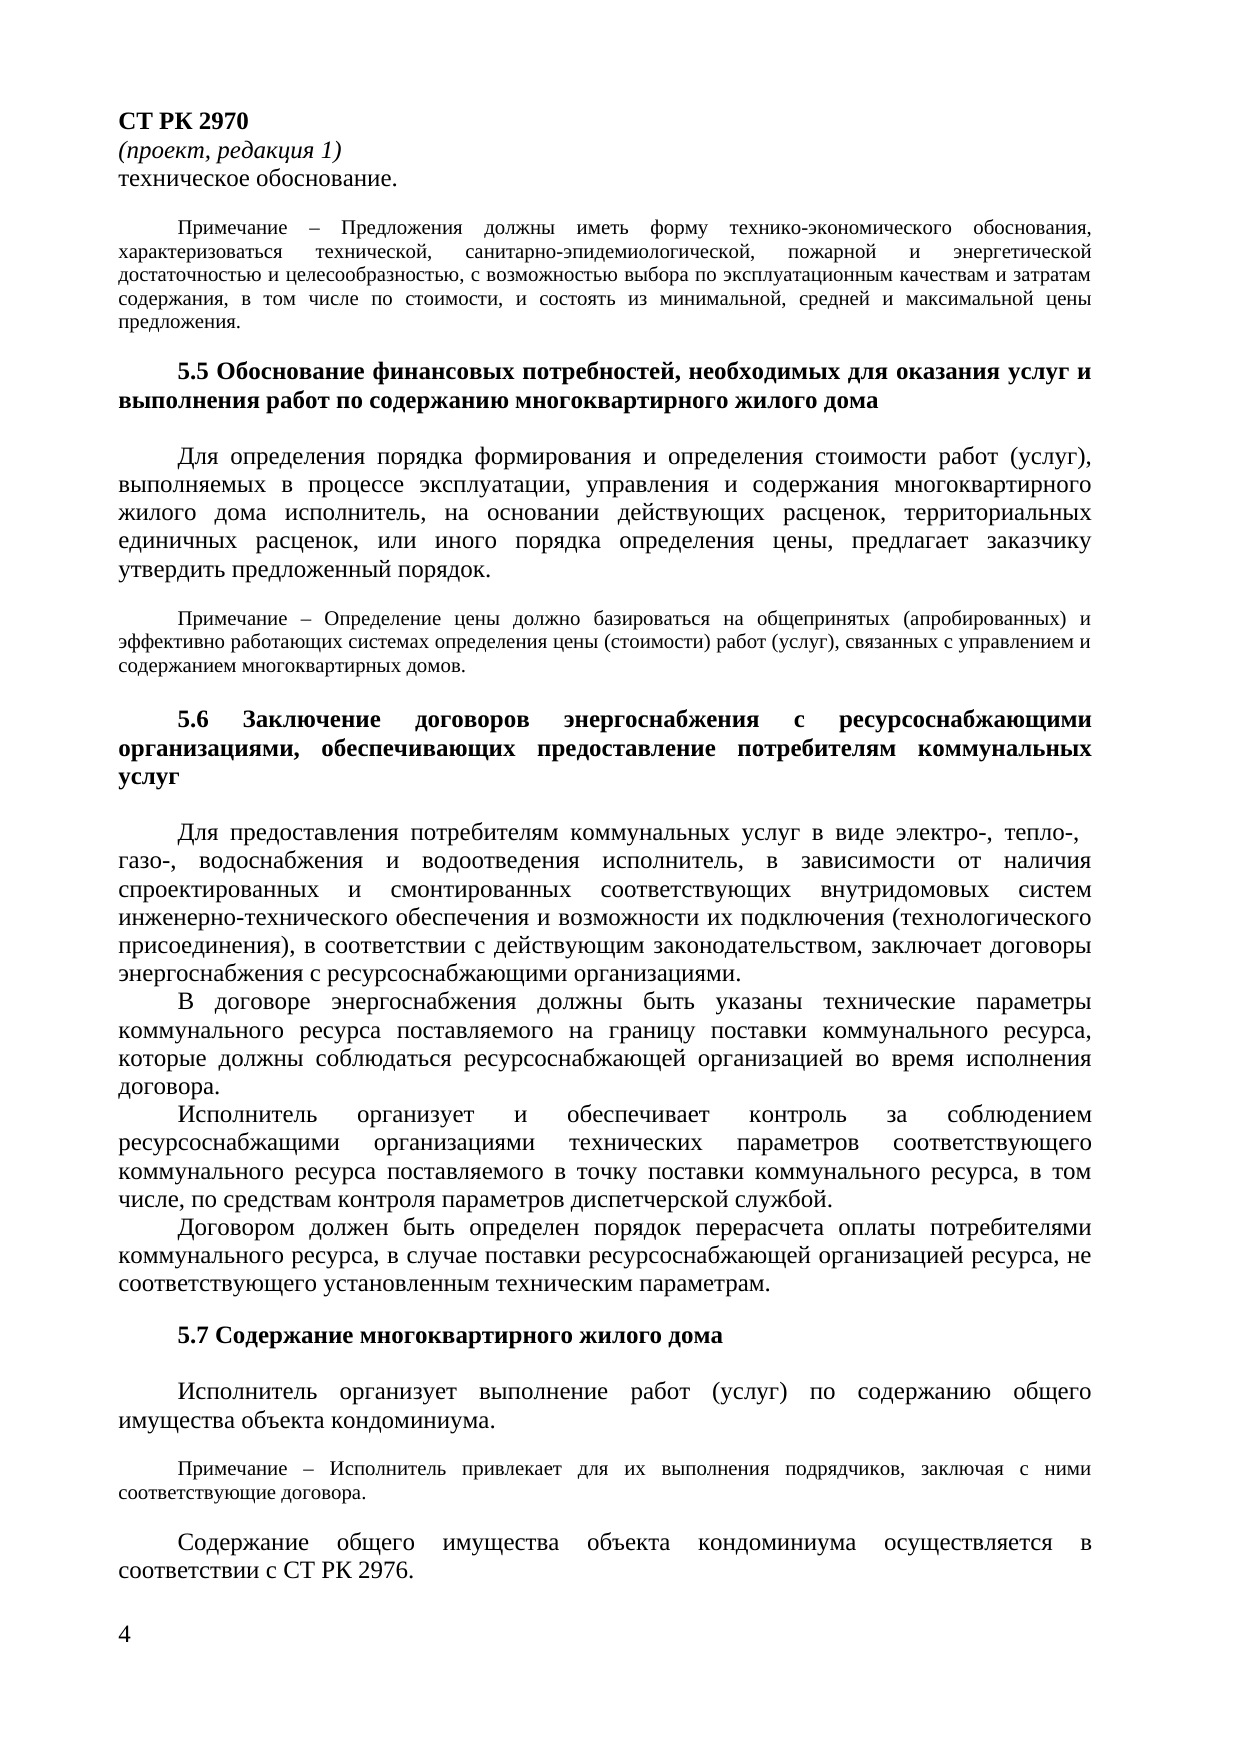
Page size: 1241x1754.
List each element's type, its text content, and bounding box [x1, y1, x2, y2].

text Для определения порядка формирования и определения стоимости работ (услуг), выполняемых в процессе эксплуатации, управления и содержания многоквартирного жилого дома исполнитель, на основании действующих расценок, территориальных единичных расценок, или иного порядка определения цены, предлагает заказчику утвердить предложенный порядок. [118, 442, 1092, 583]
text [118, 164, 1092, 192]
text Исполнитель организует и обеспечивает контроль за соблюдением ресурсоснабжащими организациями технических параметров соответствующего коммунального ресурса поставляемого в точку поставки коммунального ресурса, в том числе, по средствам контроля параметров диспетчерской службой. [118, 1100, 1092, 1213]
text Исполнитель организует выполнение работ (услуг) по содержанию общего имущества объекта кондоминиума. [118, 1377, 1092, 1433]
text Примечание – Предложения должны иметь форму технико-экономического обоснования, характеризоваться технической, санитарно-эпидемиологической, пожарной и энергетической достаточностью и целесообразностью, с возможностью выбора по эксплуатационным качествам и затратам содержания, в том числе по стоимости, и состоять из минимальной, средней и максимальной цены предложения. [118, 215, 1092, 333]
text 5.6 Заключение договоров энергоснабжения с ресурсоснабжающими организациями, обеспечивающих предоставление потребителям коммунальных услуг [118, 705, 1092, 790]
text В договоре энергоснабжения должны быть указаны технические параметры коммунального ресурса поставляемого на границу поставки коммунального ресурса, которые должны соблюдаться ресурсоснабжающей организацией во время исполнения договора. [118, 987, 1092, 1100]
text 5.7 Содержание многоквартирного жилого дома [118, 1321, 1092, 1349]
text Примечание – Определение цены должно базироваться на общепринятых (апробированных) и эффективно работающих системах определения цены (стоимости) работ (услуг), связанных с управлением и содержанием многоквартирных домов. [118, 606, 1092, 677]
text Для предоставления потребителям коммунальных услуг в виде электро-, тепло-, газо-, водоснабжения и водоотведения исполнитель, в зависимости от наличия спроектированных и смонтированных соответствующих внутридомовых систем инженерно-технического обеспечения и возможности их подключения (технологического присоединения), в соответствии с действующим законодательством, заключает договоры энергоснабжения с ресурсоснабжающими организациями. [118, 818, 1092, 987]
text 5.5 Обоснование финансовых потребностей, необходимых для оказания услуг и выполнения работ по содержанию многоквартирного жилого дома [118, 357, 1092, 413]
text Примечание – Исполнитель привлекает для их выполнения подрядчиков, заключая с ними соответствующие договора. [118, 1457, 1092, 1504]
text Договором должен быть определен порядок перерасчета оплаты потребителями коммунального ресурса, в случае поставки ресурсоснабжающей организацией ресурса, не соответствующего установленным техническим параметрам. [118, 1213, 1092, 1297]
text Содержание общего имущества объекта кондоминиума осуществляется в соответствии с СТ РК 2976. [118, 1528, 1092, 1584]
